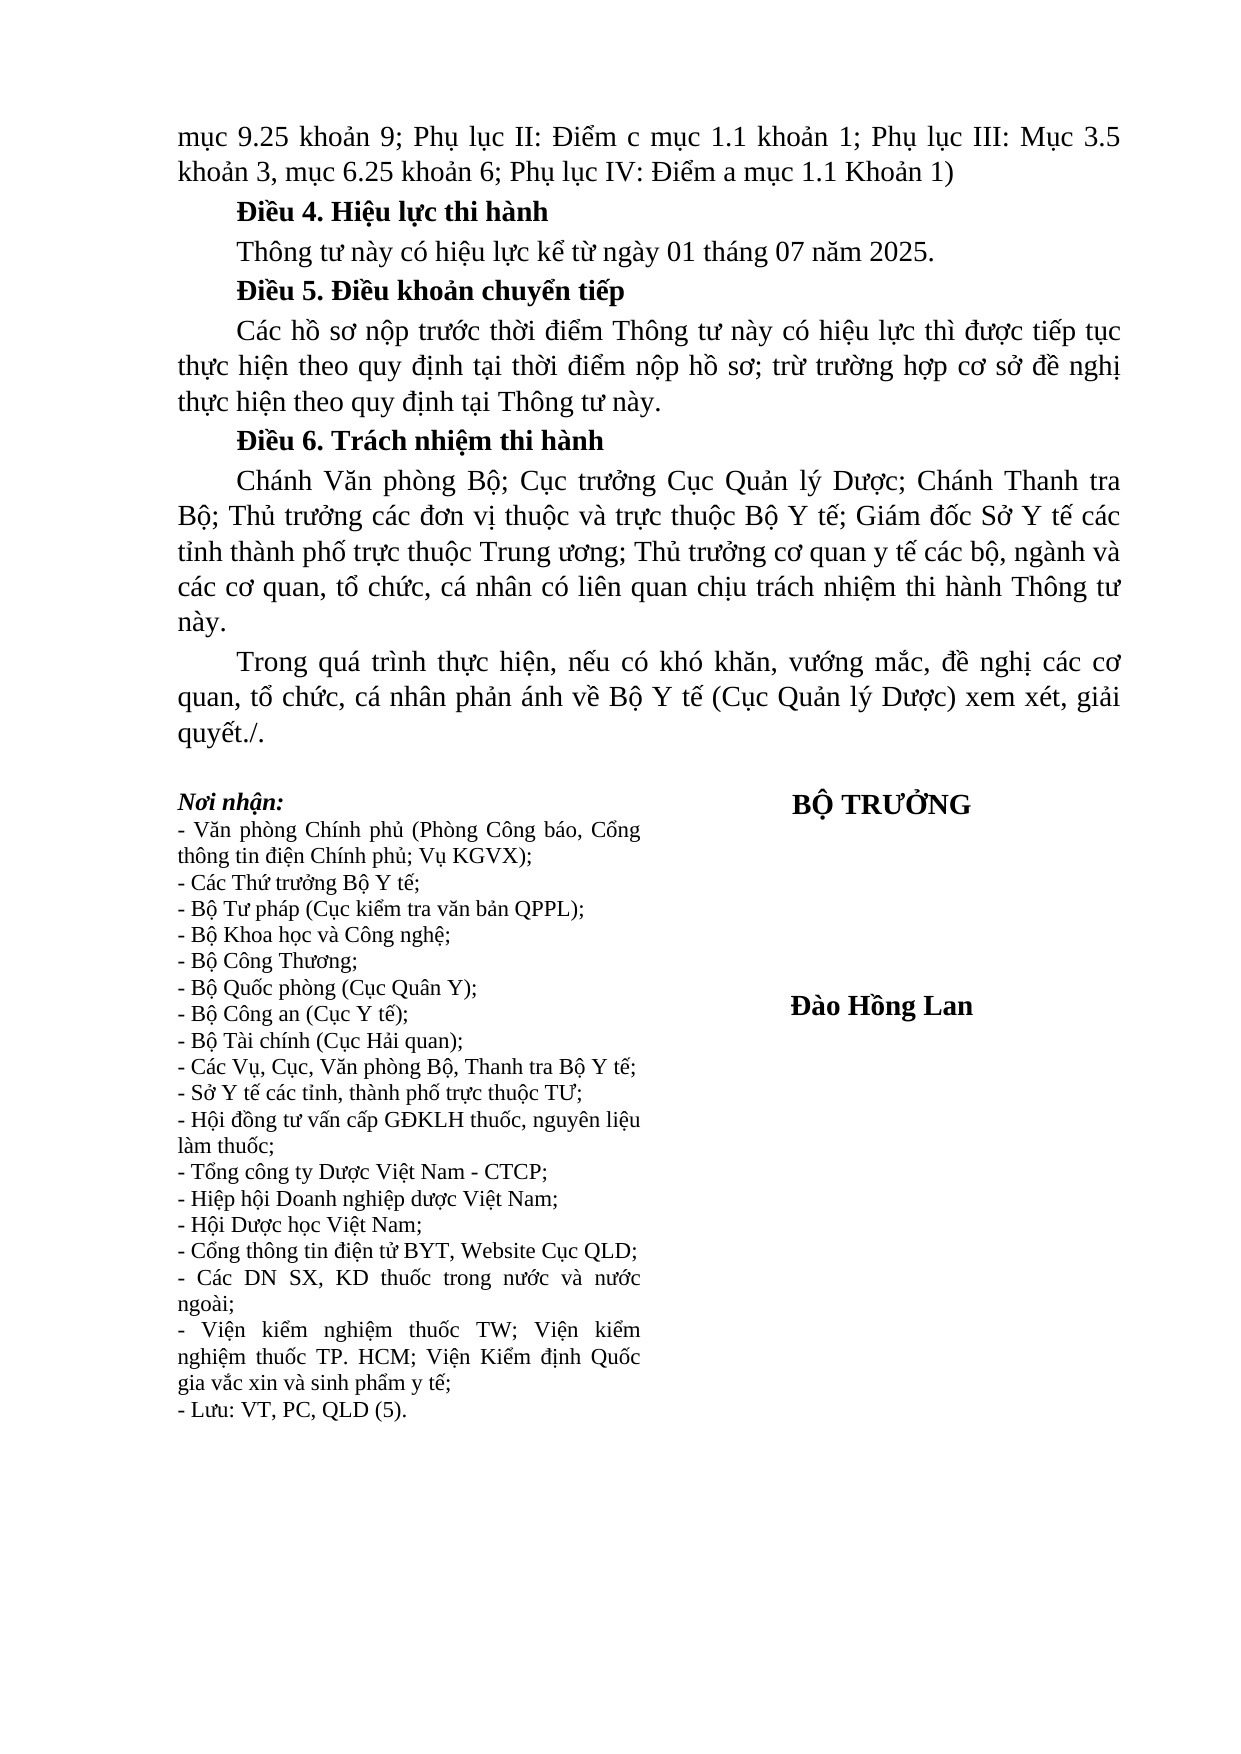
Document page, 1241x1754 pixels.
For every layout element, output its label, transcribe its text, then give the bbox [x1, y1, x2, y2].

text Điều 4. Hiệu lực thi hành [177, 193, 1122, 228]
text Điều 5. Điều khoản chuyển tiếp [177, 272, 1122, 308]
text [177, 118, 1122, 189]
text Các hồ sơ nộp trước thời điểm Thông tư này có hiệu lực thì được tiếp tục thực hiện theo quy định tại thời điểm nộp hồ sơ; trừ trường hợp cơ sở đề nghị thực hiện theo quy định tại Thông tư này. [177, 312, 1122, 418]
text Chánh Văn phòng Bộ; Cục trưởng Cục Quản lý Dược; Chánh Thanh tra Bộ; Thủ trưởng các đơn vị thuộc và trực thuộc Bộ Y tế; Giám đốc Sở Y tế các tỉnh thành phố trực thuộc Trung ương; Thủ trưởng cơ quan y tế các bộ, ngành và các cơ quan, tổ chức, cá nhân có liên quan chịu trách nhiệm thi hành Thông tư này. [177, 462, 1122, 639]
text Thông tư này có hiệu lực kể từ ngày 01 tháng 07 năm 2025. [177, 233, 1122, 268]
table_header Nơi nhận: - Văn phòng Chính phủ (Phòng Công báo, Cổng thông tin điện Chính phủ; Vụ KGVX); - Các Thứ trưởng Bộ Y tế; - Bộ Tư pháp (Cục kiểm tra văn bản QPPL); - Bộ Khoa học và Công nghệ; - Bộ Công Thương; - Bộ Quốc phòng (Cục Quân Y); - Bộ Công an (Cục Y tế); - Bộ Tài chính (Cục Hải quan); - Các Vụ, Cục, Văn phòng Bộ, Thanh tra Bộ Y tế; - Sở Y tế các tỉnh, thành phố trực thuộc TƯ; - Hội đồng tư vấn cấp GĐKLH thuốc, nguyên liệu làm thuốc; - Tổng công ty Dược Việt Nam - CTCP; - Hiệp hội Doanh nghiệp dược Việt Nam; - Hội Dược học Việt Nam; - Cổng thông tin điện tử BYT, Website Cục QLD; - Các DN SX, KD thuốc trong nước và nước ngoài; - Viện kiểm nghiệm thuốc TW; Viện kiểm nghiệm thuốc TP. HCM; Viện Kiểm định Quốc gia vắc xin và sinh phẩm y tế; - Lưu: VT, PC, QLD (5). [166, 787, 652, 1422]
table_header BỘ TRƯỞNG Đào Hồng Lan [652, 787, 1111, 1422]
text Điều 6. Trách nhiệm thi hành [177, 422, 1122, 458]
text Trong quá trình thực hiện, nếu có khó khăn, vướng mắc, đề nghị các cơ quan, tổ chức, cá nhân phản ánh về Bộ Y tế (Cục Quản lý Dược) xem xét, giải quyết./. [177, 643, 1122, 749]
